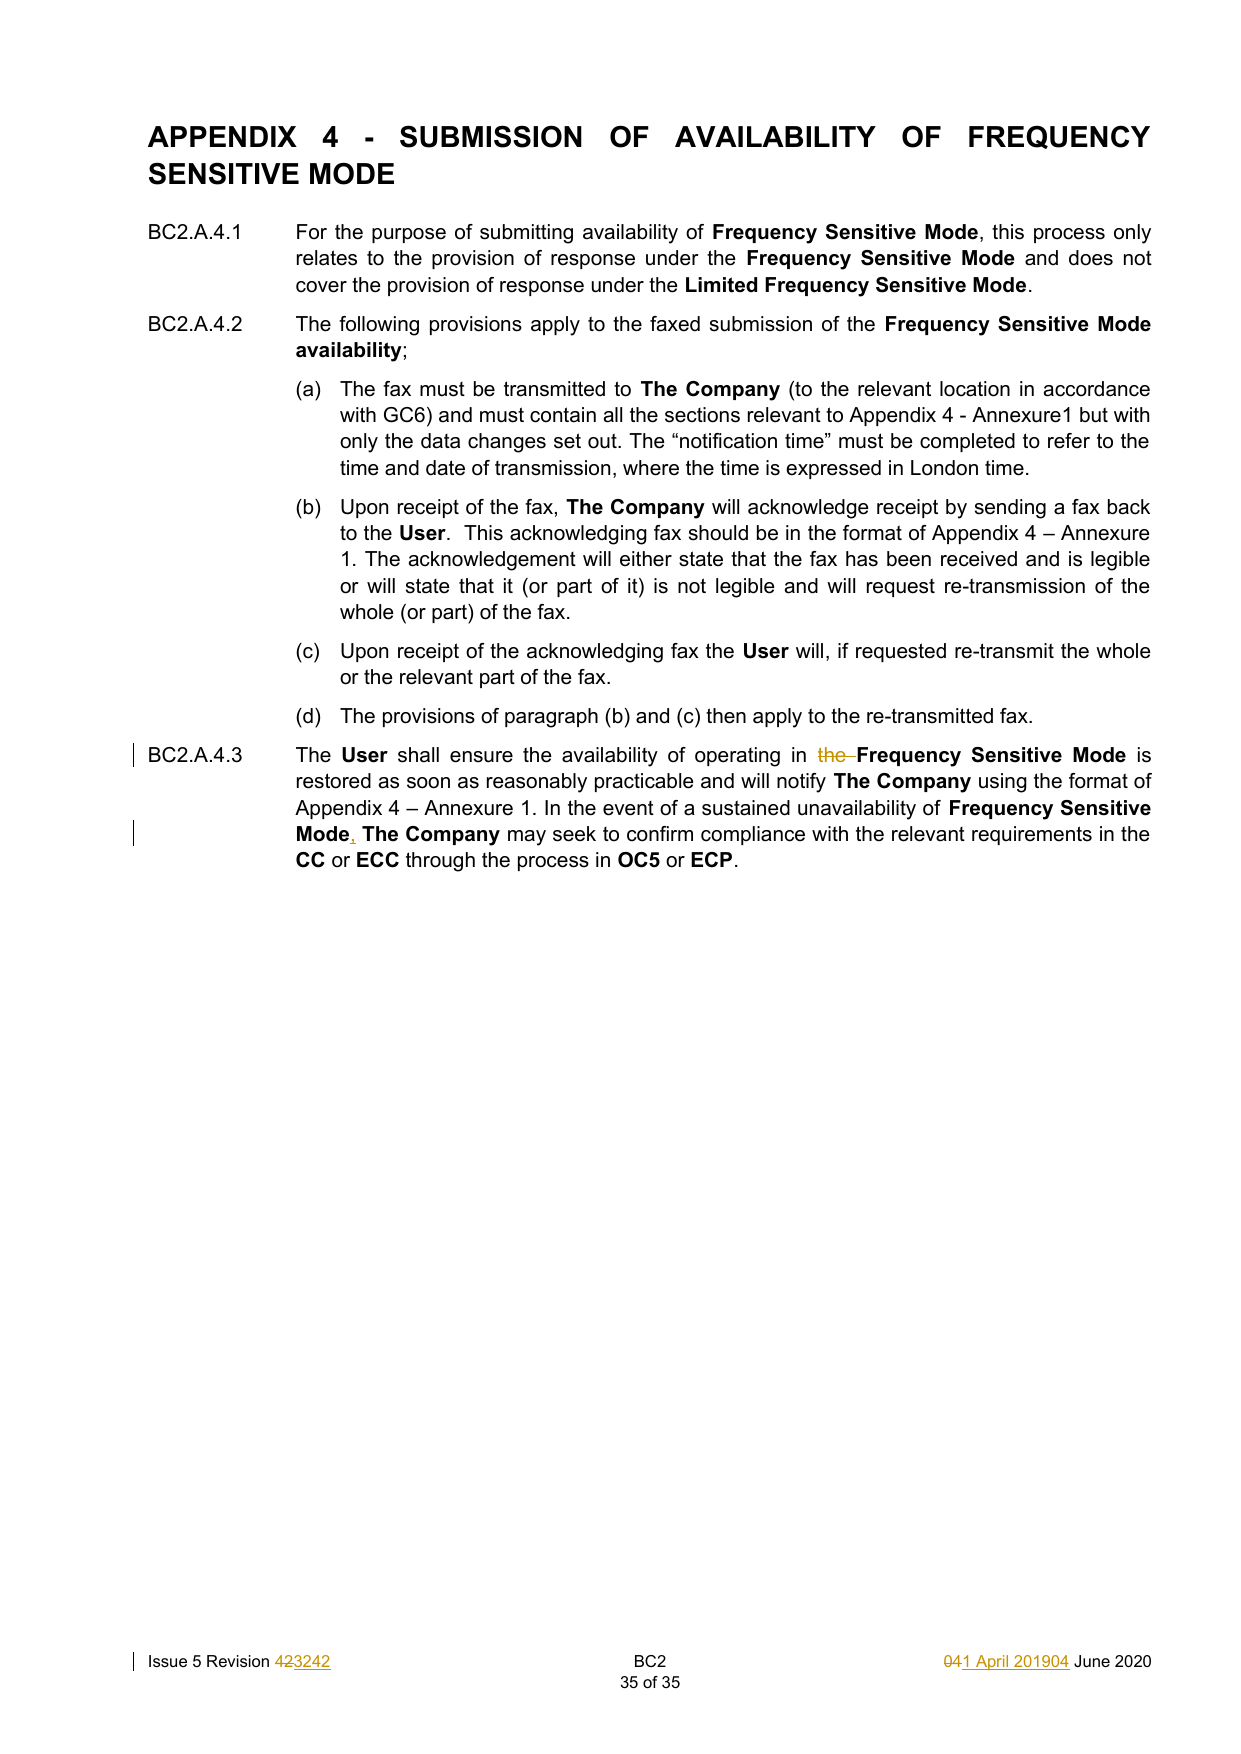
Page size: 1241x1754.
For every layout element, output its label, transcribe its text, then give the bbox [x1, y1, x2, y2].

text (b) Upon receipt of the fax, The Company will acknowledge receipt by sending a fax back to the User. This acknowledging fax should be in the format of Appendix 4 – Annexure 1. The acknowledgement will either state that the fax has been received and is legible or will state that it (or part of it) is not legible and will request re-transmission of the whole (or part) of the fax. [295, 494, 1152, 624]
text (c) Upon receipt of the acknowledging fax the User will, if requested re-transmit the whole or the relevant part of the fax. [295, 639, 1152, 689]
text (d) The provisions of paragraph (b) and (c) then apply to the re-transmitted fax. [295, 704, 1152, 728]
text (a) The fax must be transmitted to The Company (to the relevant location in accordance with GC6) and must contain all the sections relevant to Appendix 4 - Annexure1 but with only the data changes set out. The “notification time” must be completed to refer to the time and date of transmission, where the time is expressed in London time. [295, 377, 1152, 480]
text BC2.A.4.1 For the purpose of submitting availability of Frequency Sensitive Mode, this process only relates to the provision of response under the Frequency Sensitive Mode and does not cover the provision of response under the Limited Frequency Sensitive Mode. [148, 220, 1152, 297]
text BC2.A.4.2 The following provisions apply to the faxed submission of the Frequency Sensitive Mode availability; [148, 311, 1152, 362]
text BC2.A.4.3 The User shall ensure the availability of operating in Frequency Sensitive Mode is restored as soon as reasonably practicable and will notify The Company using the format of Appendix 4 – Annexure 1. In the event of a sustained unavailability of Frequency Sensitive Mode The Company may seek to confirm compliance with the relevant requirements in the CC or ECC through the process in OC5 or ECP. [148, 743, 1152, 872]
text _________________________________________________APPENDIX 4 - SUBMISSION OF AVAILABILITY OF FREQUENCY SENSITIVE MODE [148, 120, 1152, 190]
